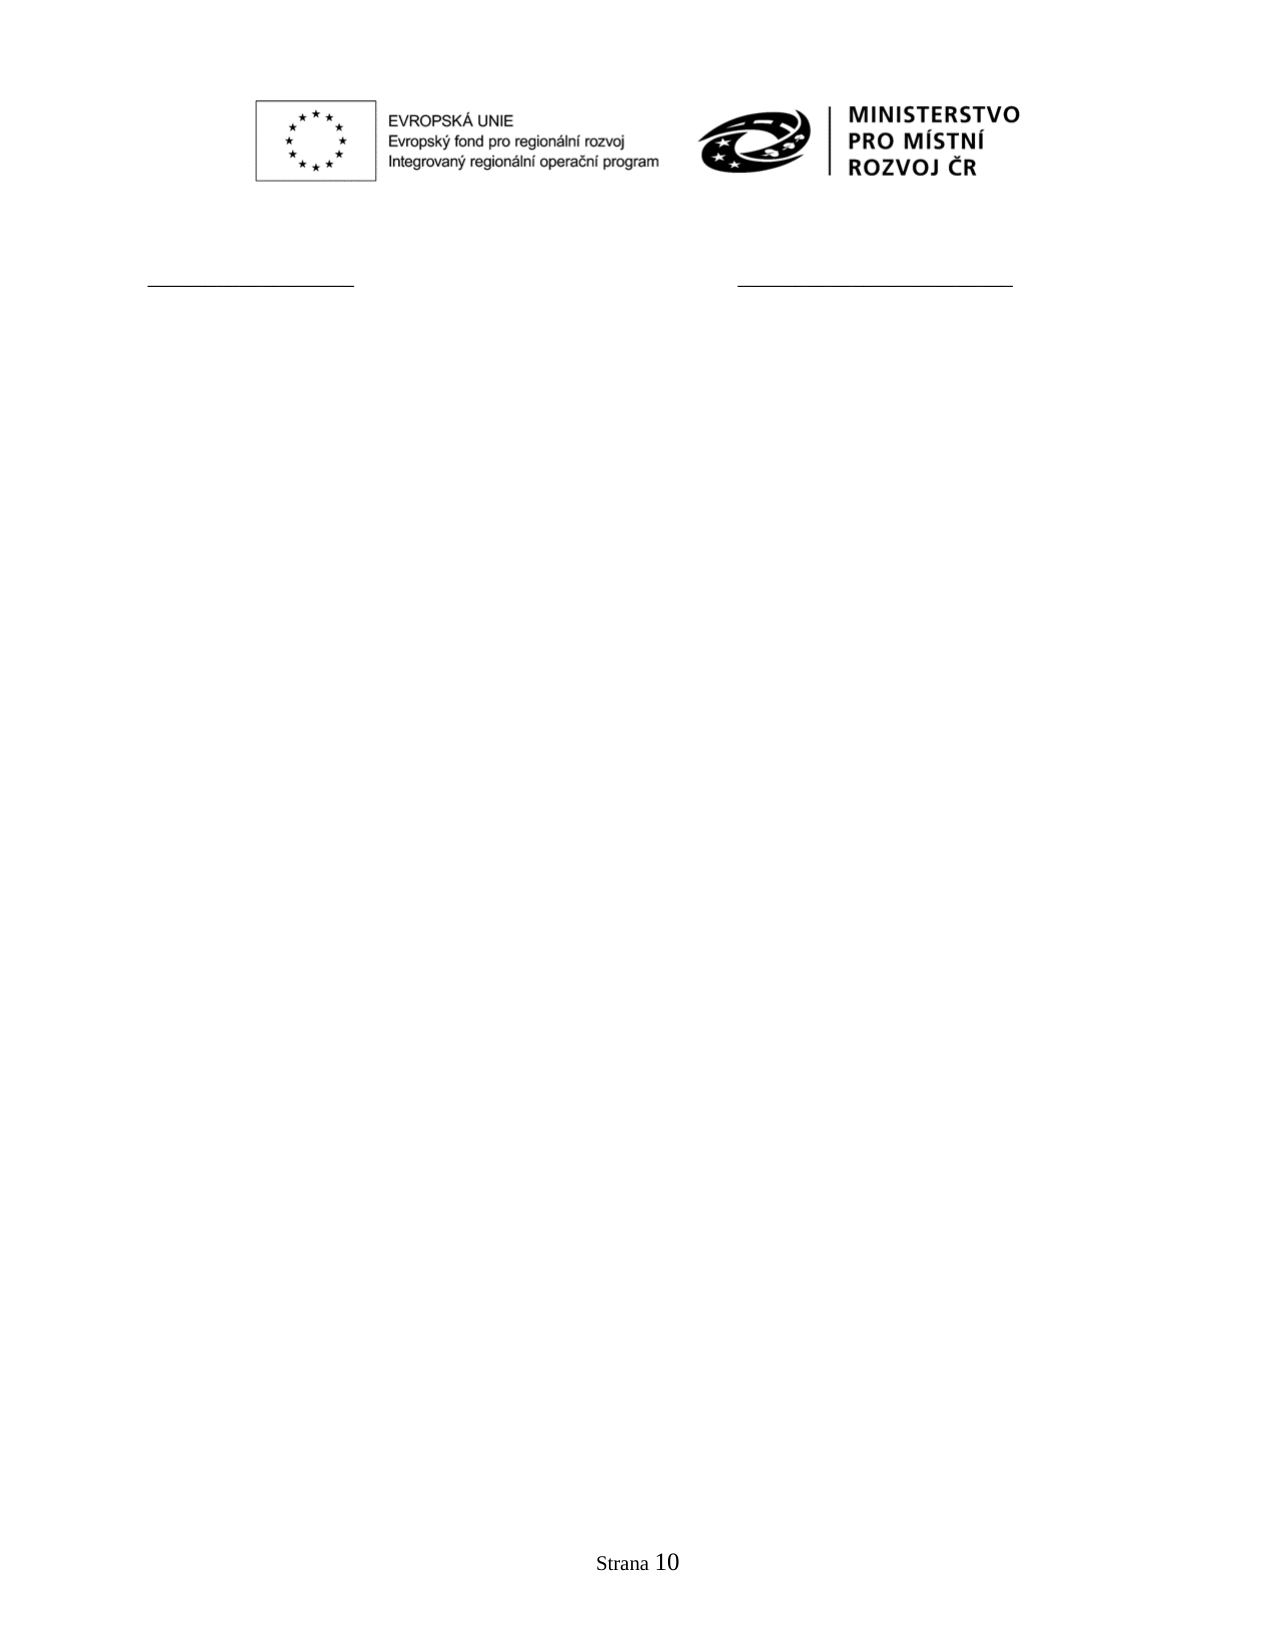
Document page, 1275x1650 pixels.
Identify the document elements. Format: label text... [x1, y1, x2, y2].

picture [229, 73, 1046, 208]
text __________________ ________________________ [148, 263, 1137, 289]
